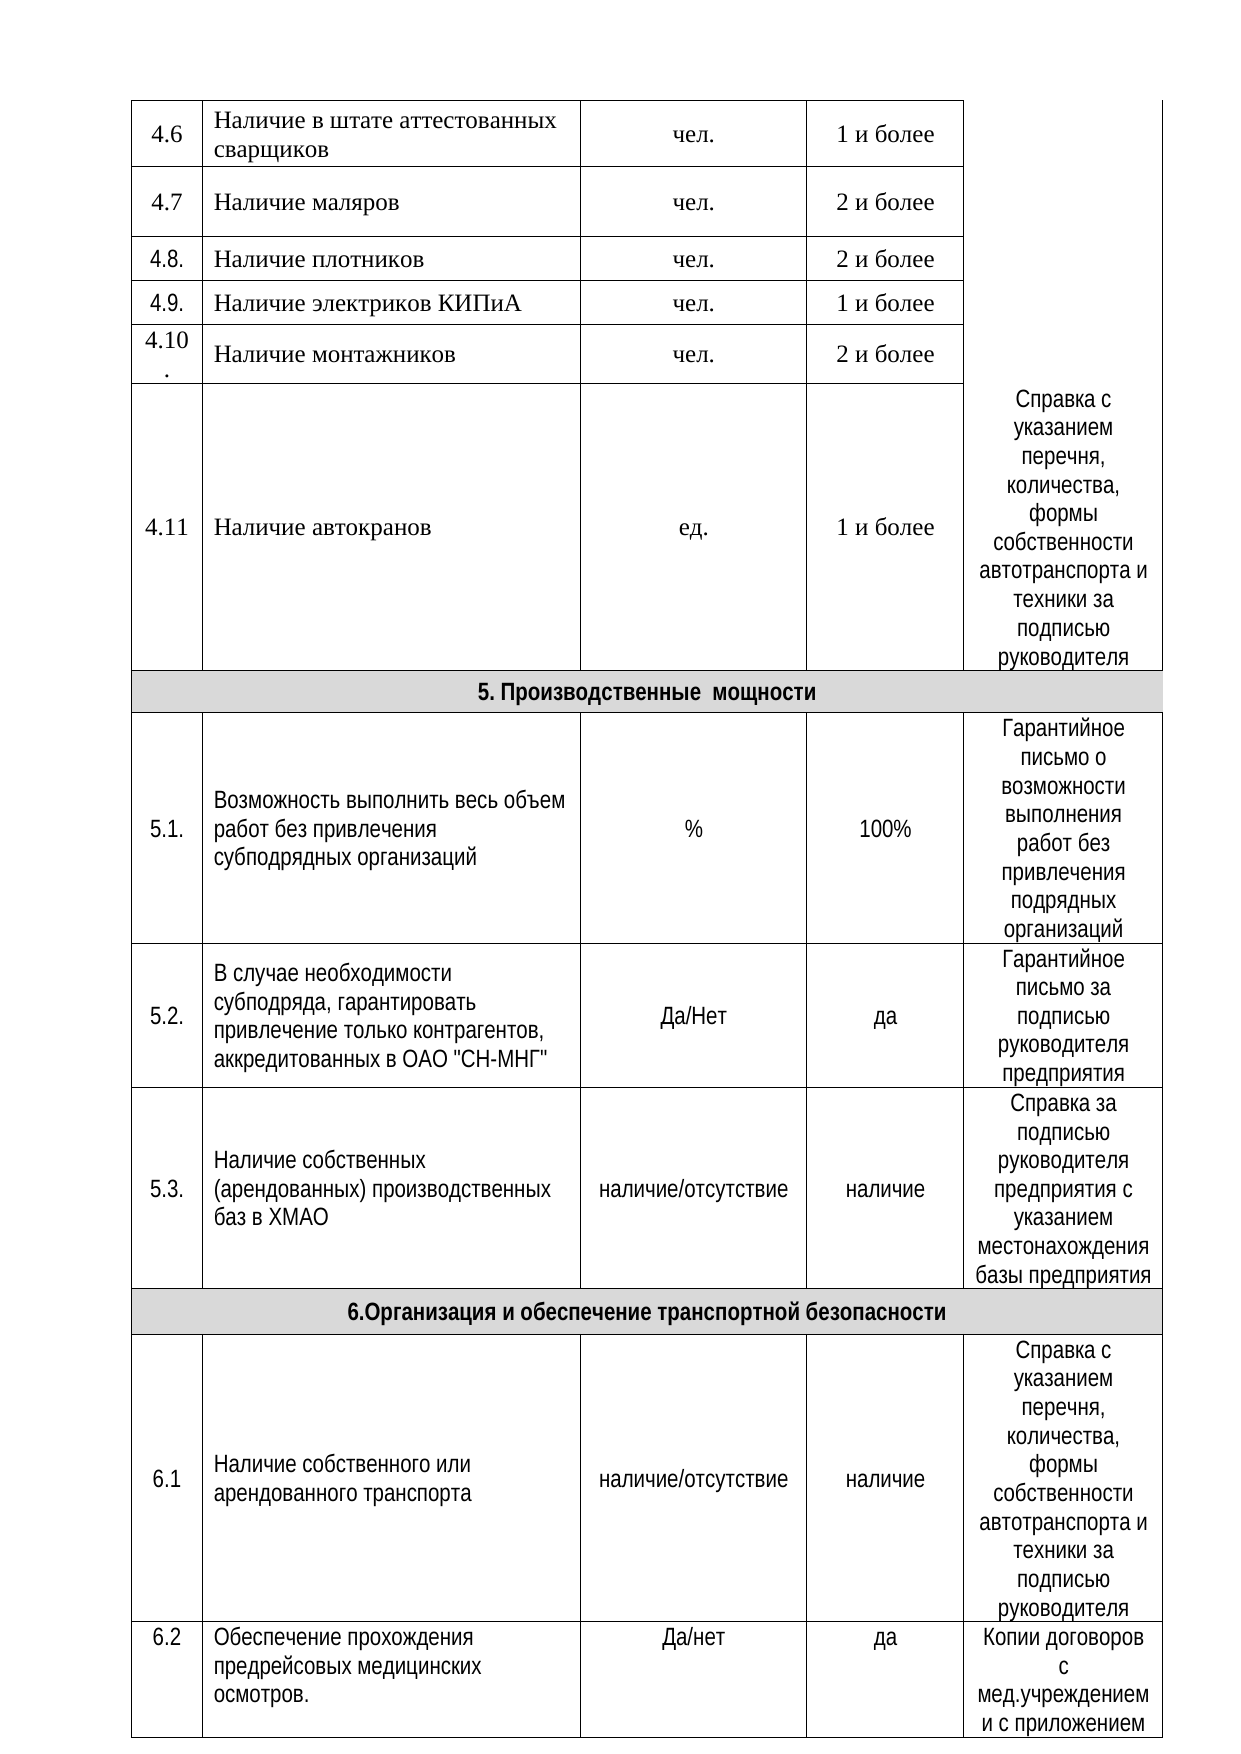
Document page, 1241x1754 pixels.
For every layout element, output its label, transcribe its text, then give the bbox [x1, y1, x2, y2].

table_cell наличие [807, 1335, 963, 1621]
table_cell 4.6 [132, 101, 202, 166]
table_cell Гарантийное письмо за подписью руководителя предприятия [964, 944, 1162, 1087]
table_cell чел. [581, 237, 806, 280]
table_cell 6.Организация и обеспечение транспортной безопасности [132, 1289, 1162, 1334]
table_cell % [581, 713, 806, 942]
table_cell 6.1 [132, 1335, 202, 1621]
table_cell 5.1. [132, 713, 202, 942]
table_cell В случае необходимости субподряда, гарантировать привлечение только контрагентов, аккредитованных в ОАО "СН-МНГ" [203, 944, 580, 1087]
table_cell Наличие монтажников [203, 325, 580, 383]
table_cell да [807, 944, 963, 1087]
table_cell наличие/отсутствие [581, 1335, 806, 1621]
table_cell Наличие маляров [203, 167, 580, 236]
table_cell 4.10. [132, 325, 202, 383]
table_cell 1 и более [807, 384, 963, 670]
table_cell Гарантийное письмо о возможности выполнения работ без привлечения подрядных организаций [964, 713, 1162, 942]
table_cell Наличие автокранов [203, 384, 580, 670]
table_cell 4.11 [132, 384, 202, 670]
table_cell Справка за подписью руководителя предприятия с указанием местонахождения базы предприятия [964, 1088, 1162, 1288]
table_cell 2 и более [807, 325, 963, 383]
table_cell Справка с указанием перечня, количества, формы собственности автотранспорта и техники за подписью руководителя [964, 1335, 1162, 1621]
table_cell 100% [807, 713, 963, 942]
table_cell Возможность выполнить весь объем работ без привлечения субподрядных организаций [203, 713, 580, 942]
table_cell 4.8. [132, 237, 202, 280]
table_cell 4.9. [132, 281, 202, 324]
table_cell Наличие собственных (арендованных) производственных баз в ХМАО [203, 1088, 580, 1288]
table_cell 2 и более [807, 237, 963, 280]
table_cell Наличие электриков КИПиА [203, 281, 580, 324]
table_cell да [807, 1622, 963, 1737]
table_cell Да/нет [581, 1622, 806, 1737]
table_cell Наличие собственного или арендованного транспорта [203, 1335, 580, 1621]
table_cell 4.7 [132, 167, 202, 236]
table_cell ед. [581, 384, 806, 670]
table_cell 5. Производственные мощности [132, 671, 1163, 712]
table_cell 1 и более [807, 281, 963, 324]
table_cell Да/Нет [581, 944, 806, 1087]
table_cell 5.2. [132, 944, 202, 1087]
table_cell 2 и более [807, 167, 963, 236]
table_cell 6.2 [132, 1622, 202, 1737]
table_cell Справка с указанием перечня, количества, формы собственности автотранспорта и техники за подписью руководителя [964, 383, 1162, 670]
table_cell 1 и более [807, 101, 963, 166]
table_cell Наличие плотников [203, 237, 580, 280]
table_cell 5.3. [132, 1088, 202, 1288]
table_cell чел. [581, 281, 806, 324]
table_cell наличие [807, 1088, 963, 1288]
table_cell наличие/отсутствие [581, 1088, 806, 1288]
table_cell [203, 1622, 580, 1737]
table_cell чел. [581, 167, 806, 236]
table_cell чел. [581, 325, 806, 383]
table_cell Наличие в штате аттестованных сварщиков [203, 101, 580, 166]
table_cell чел. [581, 101, 806, 166]
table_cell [964, 1622, 1162, 1737]
